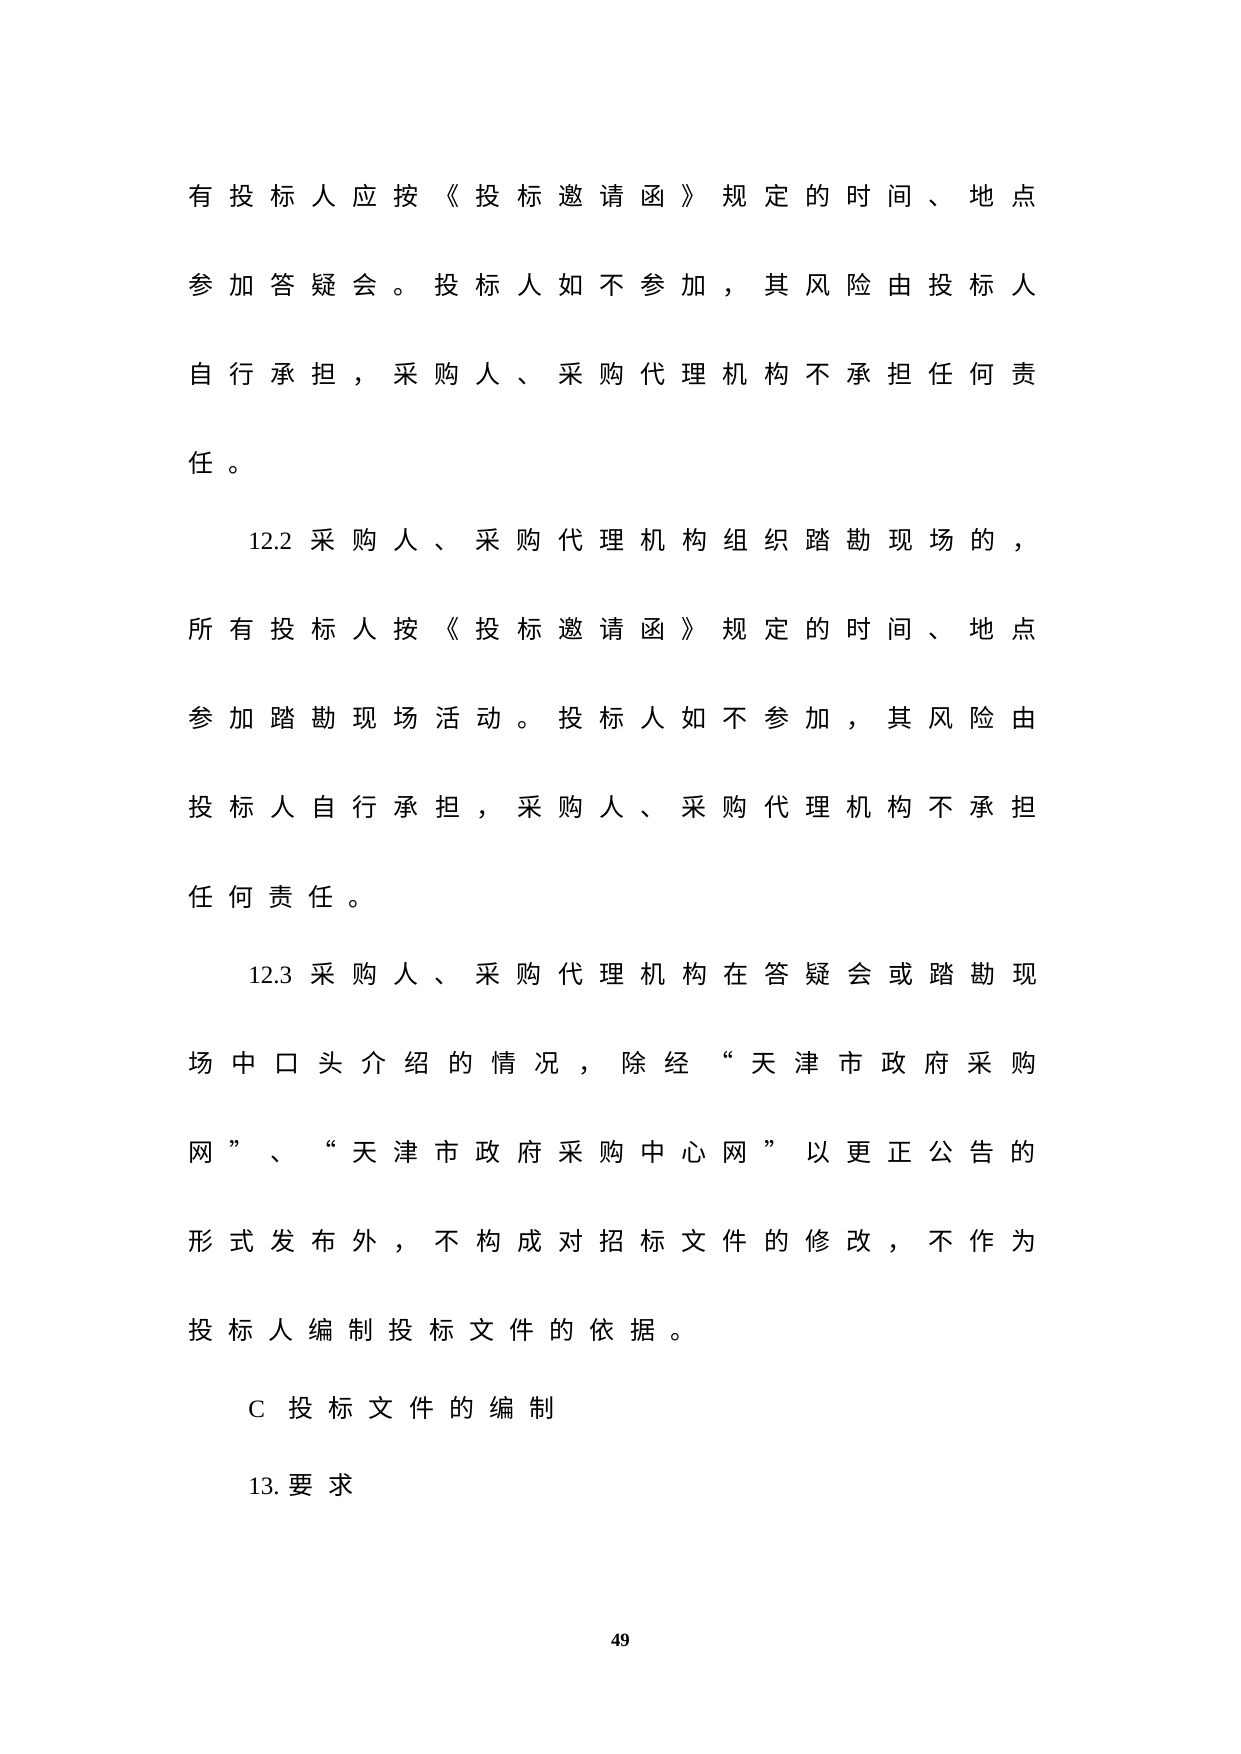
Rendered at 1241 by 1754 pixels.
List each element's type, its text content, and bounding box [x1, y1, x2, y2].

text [188, 164, 1052, 491]
text 12.3 采购人、采购代理机构在答疑会或踏勘现场中口头介绍的情况，除经“天津市政府采购网”、“天津市政府采购中心网”以更正公告的形式发布外，不构成对招标文件的修改，不作为投标人编制投标文件的依据。 [188, 943, 1052, 1358]
text 13. 要求 [188, 1454, 1052, 1513]
text 12.2 采购人、采购代理机构组织踏勘现场的，所有投标人按《投标邀请函》规定的时间、地点参加踏勘现场活动。投标人如不参加，其风险由投标人自行承担，采购人、采购代理机构不承担任何责任。 [188, 509, 1052, 925]
text C 投标文件的编制 [188, 1377, 1052, 1436]
